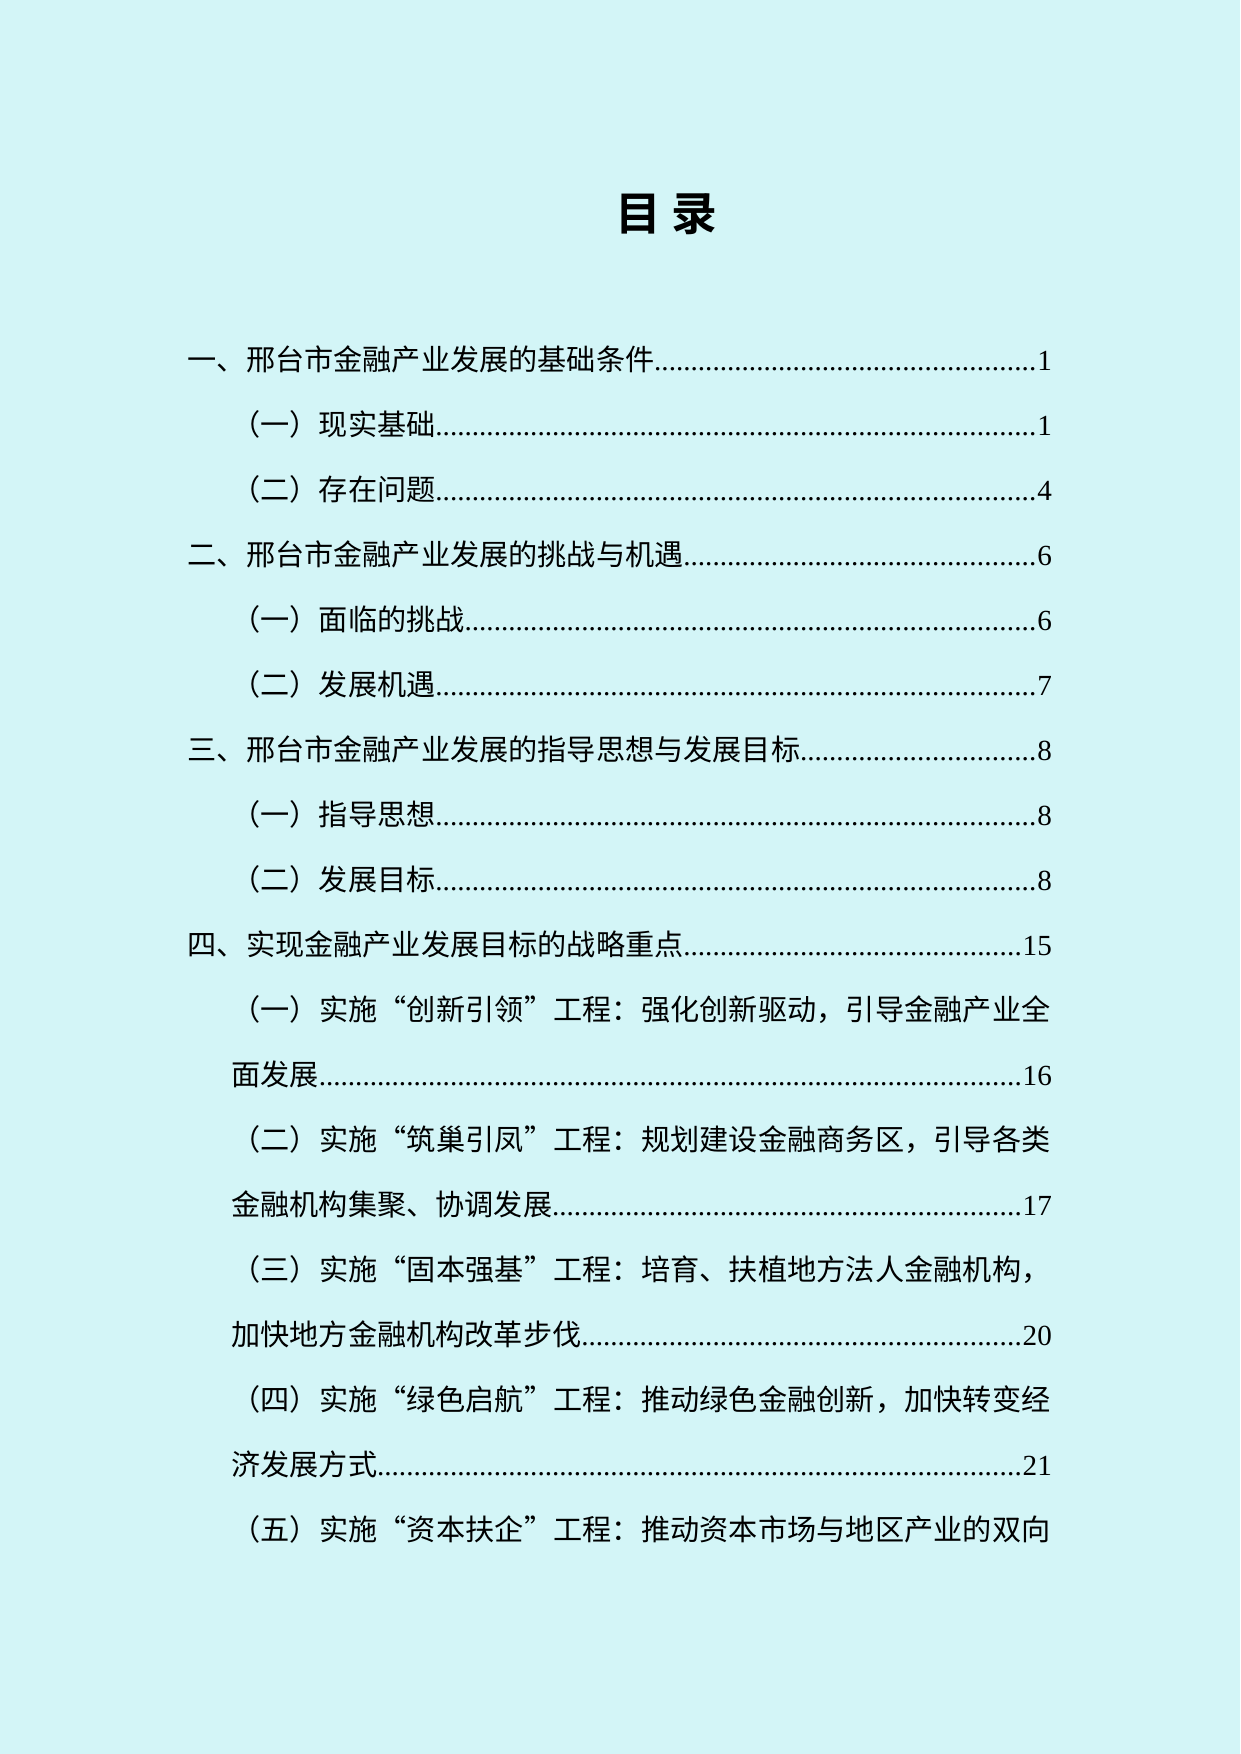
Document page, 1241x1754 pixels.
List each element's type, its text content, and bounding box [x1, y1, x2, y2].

text 目 录 [187, 162, 1053, 259]
text （二）发展目标 8 [231, 845, 1053, 910]
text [231, 1495, 1053, 1560]
text （一）现实基础 1 [231, 390, 1053, 455]
text 三、邢台市金融产业发展的指导思想与发展目标 8 [187, 715, 1053, 780]
text 四、实现金融产业发展目标的战略重点 15 [187, 910, 1053, 975]
text （二）发展机遇 7 [231, 650, 1053, 715]
text （二）实施“筑巢引凤”工程：规划建设金融商务区，引导各类金融机构集聚、协调发展 17 [231, 1105, 1053, 1235]
text （二）存在问题 4 [231, 455, 1053, 520]
text 一、邢台市金融产业发展的基础条件 1 [187, 325, 1053, 390]
text （一）指导思想 8 [231, 780, 1053, 845]
text （一）实施“创新引领”工程：强化创新驱动，引导金融产业全面发展 16 [231, 975, 1053, 1105]
text （一）面临的挑战 6 [231, 585, 1053, 650]
text （四）实施“绿色启航”工程：推动绿色金融创新，加快转变经济发展方式 21 [231, 1365, 1053, 1495]
text 二、邢台市金融产业发展的挑战与机遇 6 [187, 520, 1053, 585]
text （三）实施“固本强基”工程：培育、扶植地方法人金融机构，加快地方金融机构改革步伐 20 [231, 1235, 1053, 1365]
